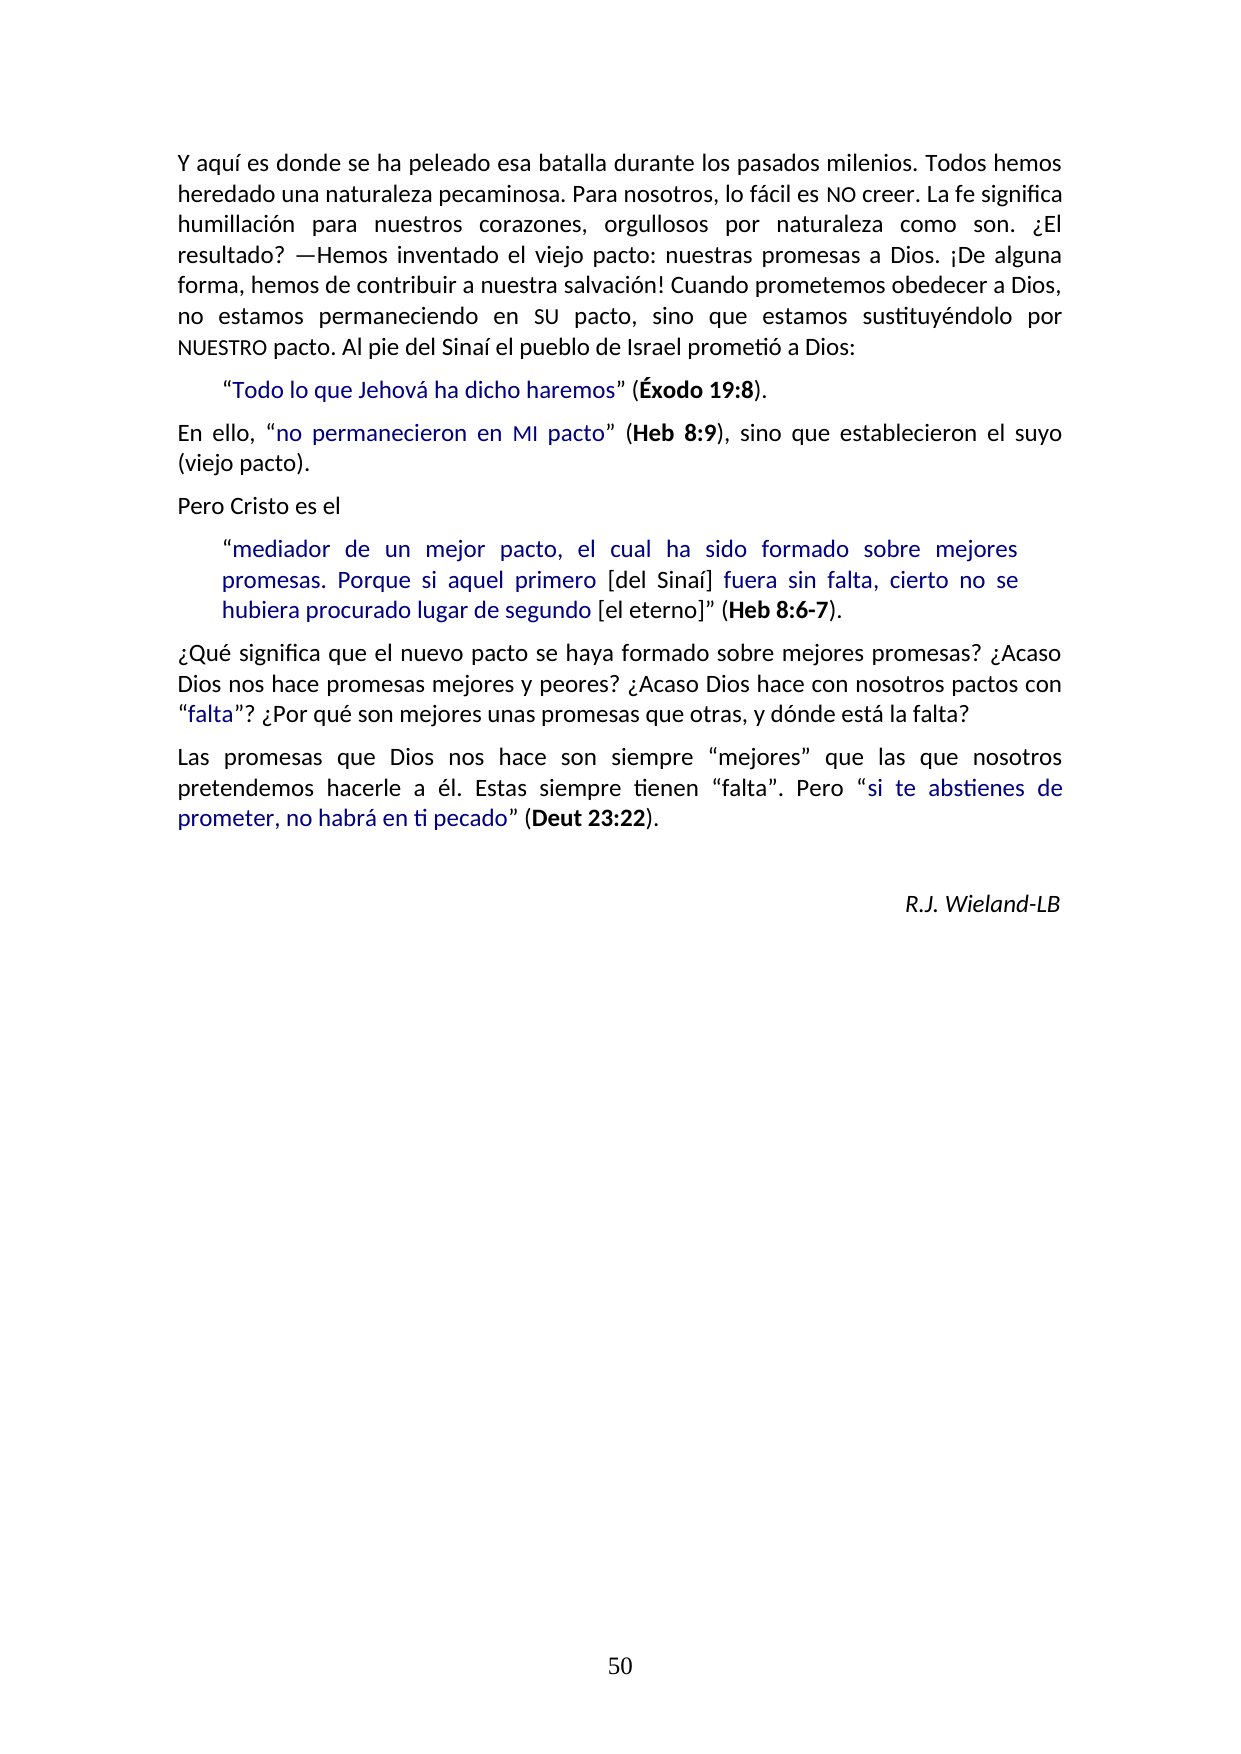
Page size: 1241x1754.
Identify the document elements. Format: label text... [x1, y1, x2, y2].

text “mediador de un mejor pacto, el cual ha sido formado sobre mejores promesas. Porque si aquel primero [del Sinaí] fuera sin falta, cierto no se hubiera procurado lugar de segundo [el eterno]” (Heb 8:6-7). [222, 533, 1019, 625]
text Las promesas que Dios nos hace son siempre “mejores” que las que nosotros pretendemos hacerle a él. Estas siempre tienen “falta”. Pero “si te abstienes de prometer, no habrá en ti pecado” (Deut 23:22). [177, 741, 1063, 833]
text Pero Cristo es el [177, 490, 1063, 521]
text R.J. Wieland-LB [177, 888, 1063, 919]
text ¿Qué significa que el nuevo pacto se haya formado sobre mejores promesas? ¿Acaso Dios nos hace promesas mejores y peores? ¿Acaso Dios hace con nosotros pactos con “falta”? ¿Por qué son mejores unas promesas que otras, y dónde está la falta? [177, 637, 1063, 729]
text “Todo lo que Jehová ha dicho haremos” (Éxodo 19:8). [222, 374, 1019, 404]
text Y aquí es donde se ha peleado esa batalla durante los pasados milenios. Todos hemos heredado una naturaleza pecaminosa. Para nosotros, lo fácil es NO creer. La fe significa humillación para nuestros corazones, orgullosos por naturaleza como son. ¿El resultado? —Hemos inventado el viejo pacto: nuestras promesas a Dios. ¡De alguna forma, hemos de contribuir a nuestra salvación! Cuando prometemos obedecer a Dios, no estamos permaneciendo en SU pacto, sino que estamos sustituyéndolo por NUESTRO pacto. Al pie del Sinaí el pueblo de Israel prometió a Dios: [177, 148, 1063, 361]
text En ello, “no permanecieron en MI pacto” (Heb 8:9), sino que establecieron el suyo (viejo pacto). [177, 417, 1063, 478]
